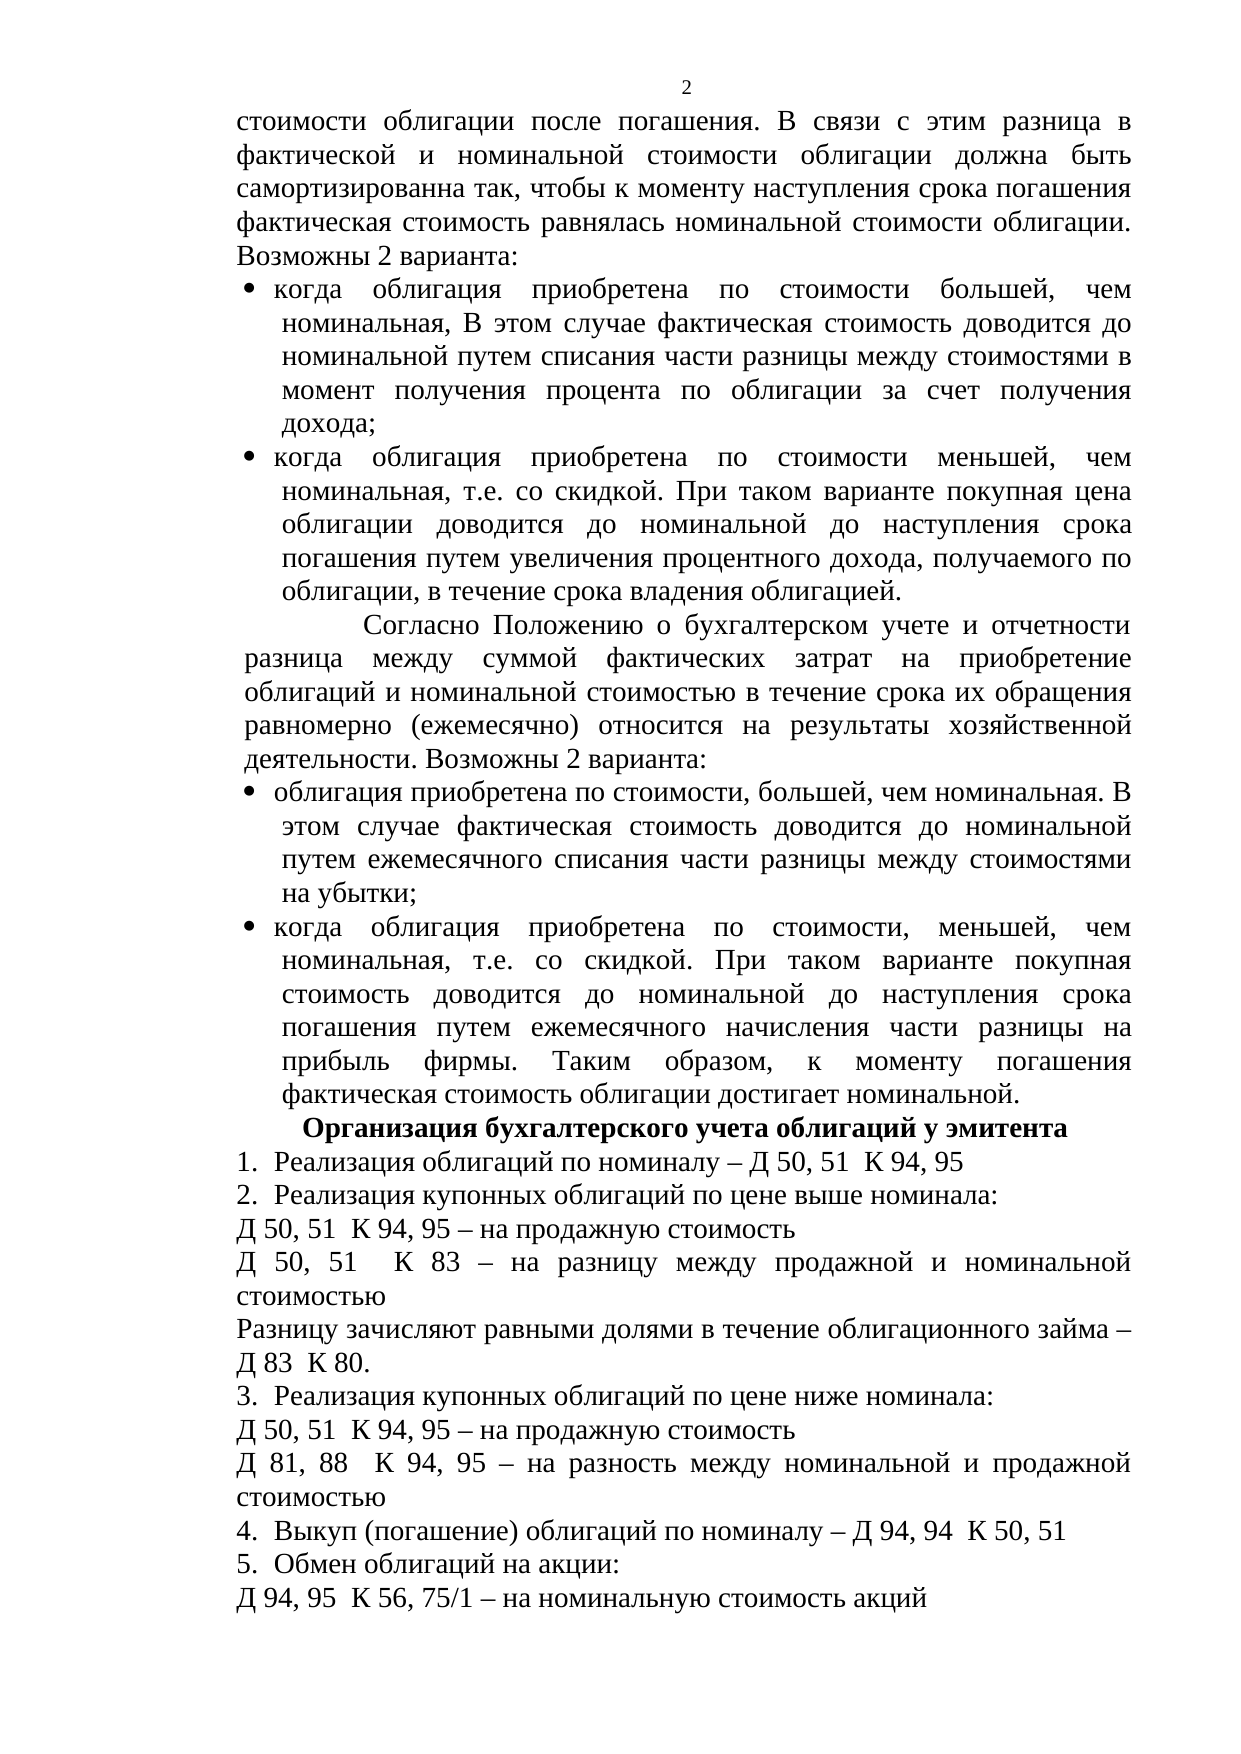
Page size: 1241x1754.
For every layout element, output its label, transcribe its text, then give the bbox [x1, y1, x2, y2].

text Д 50, 51 К 83 – на разницу между продажной и номинальной стоимостью [236, 1244, 1132, 1311]
list облигация приобретена по стоимости, большей, чем номинальная. В этом случае фактическая стоимость доводится до номинальной путем ежемесячного списания части разницы между стоимостями на убытки; [244, 774, 1132, 909]
text Согласно Положению о бухгалтерском учете и отчетности разница между суммой фактических затрат на приобретение облигаций и номинальной стоимостью в течение срока их обращения равномерно (ежемесячно) относится на результаты хозяйственной деятельности. Возможны 2 варианта: [244, 607, 1132, 774]
text Д 50, 51 К 94, 95 – на продажную стоимость [236, 1412, 1132, 1446]
list когда облигация приобретена по стоимости большей, чем номинальная, В этом случае фактическая стоимость доводится до номинальной путем списания части разницы между стоимостями в момент получения процента по облигации за счет получения дохода; [244, 271, 1132, 439]
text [236, 103, 1132, 271]
text Д 81, 88 К 94, 95 – на разность между номинальной и продажной стоимостью [236, 1446, 1132, 1513]
text Разницу зачисляют равными долями в течение облигационного займа – Д 83 К 80. [236, 1311, 1132, 1378]
text Д 50, 51 К 94, 95 – на продажную стоимость [236, 1211, 1132, 1244]
list Обмен облигаций на акции: [236, 1546, 1132, 1580]
list Реализация облигаций по номиналу – Д 50, 51 К 94, 95 [236, 1144, 1132, 1177]
list Реализация купонных облигаций по цене выше номинала: [236, 1177, 1132, 1211]
subtitle Организация бухгалтерского учета облигаций у эмитента [236, 1110, 1132, 1144]
list когда облигация приобретена по стоимости, меньшей, чем номинальная, т.е. со скидкой. При таком варианте покупная стоимость доводится до номинальной до наступления срока погашения путем ежемесячного начисления части разницы на прибыль фирмы. Таким образом, к моменту погашения фактическая стоимость облигации достигает номинальной. [244, 909, 1132, 1110]
text Д 94, 95 К 56, 75/1 – на номинальную стоимость акций [236, 1580, 1132, 1613]
list когда облигация приобретена по стоимости меньшей, чем номинальная, т.е. со скидкой. При таком варианте покупная цена облигации доводится до номинальной до наступления срока погашения путем увеличения процентного дохода, получаемого по облигации, в течение срока владения облигацией. [244, 439, 1132, 607]
list Реализация купонных облигаций по цене ниже номинала: [236, 1378, 1132, 1412]
list Выкуп (погашение) облигаций по номиналу – Д 94, 94 К 50, 51 [236, 1513, 1132, 1546]
